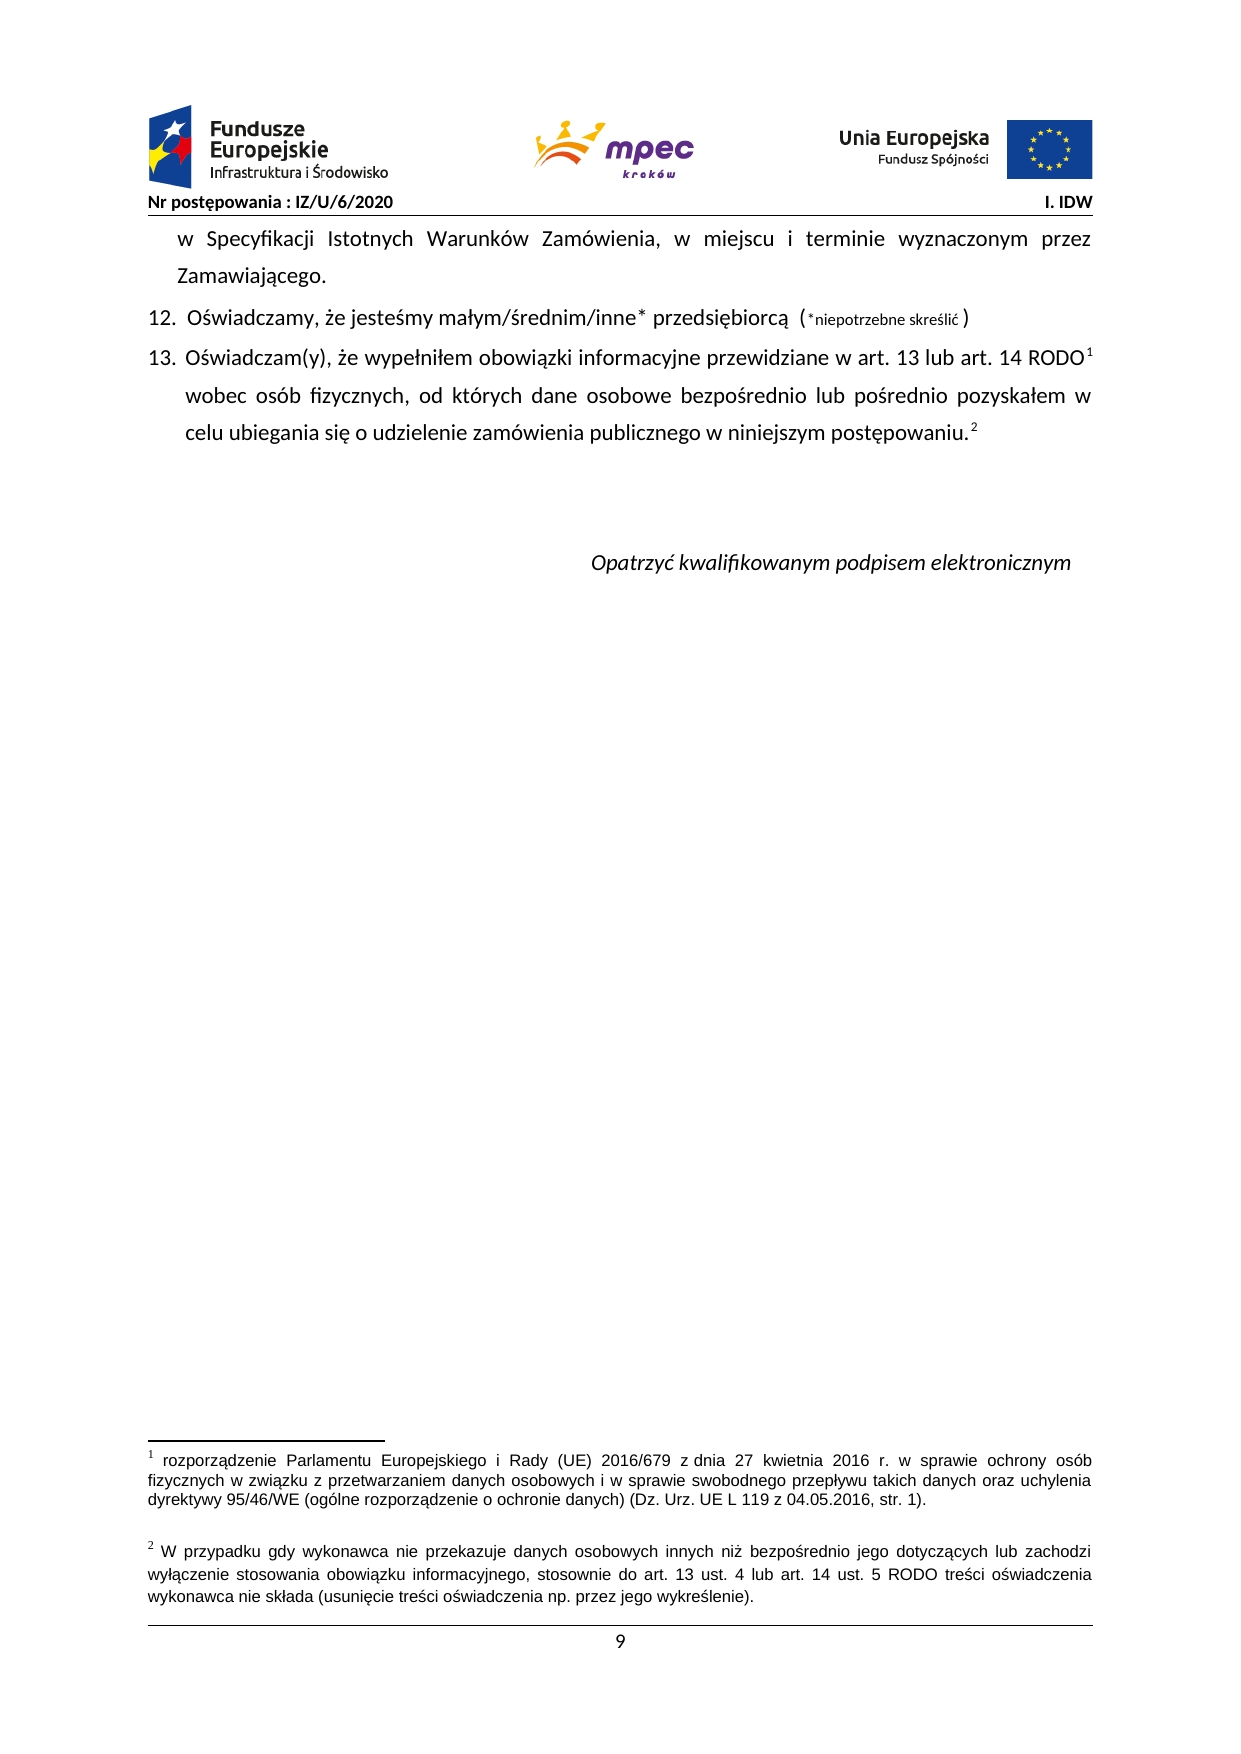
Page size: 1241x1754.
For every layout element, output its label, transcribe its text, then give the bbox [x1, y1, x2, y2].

text Opatrzyć kwalifikowanym podpisem elektronicznym [185, 548, 1093, 576]
picture [147, 102, 1093, 190]
list Oświadczam(y), że wypełniłem obowiązki informacyjne przewidziane w art. 13 lub art. 14 RODO wobec osób fizycznych, od których dane osobowe bezpośrednio lub pośrednio pozyskałem w celu ubiegania się o udzielenie zamówienia publicznego w niniejszym postępowaniu. [148, 336, 1093, 448]
list 12. Oświadczamy, że jesteśmy małym/średnim/inne* przedsiębiorcą (*niepotrzebne skreślić ) [148, 303, 1093, 331]
